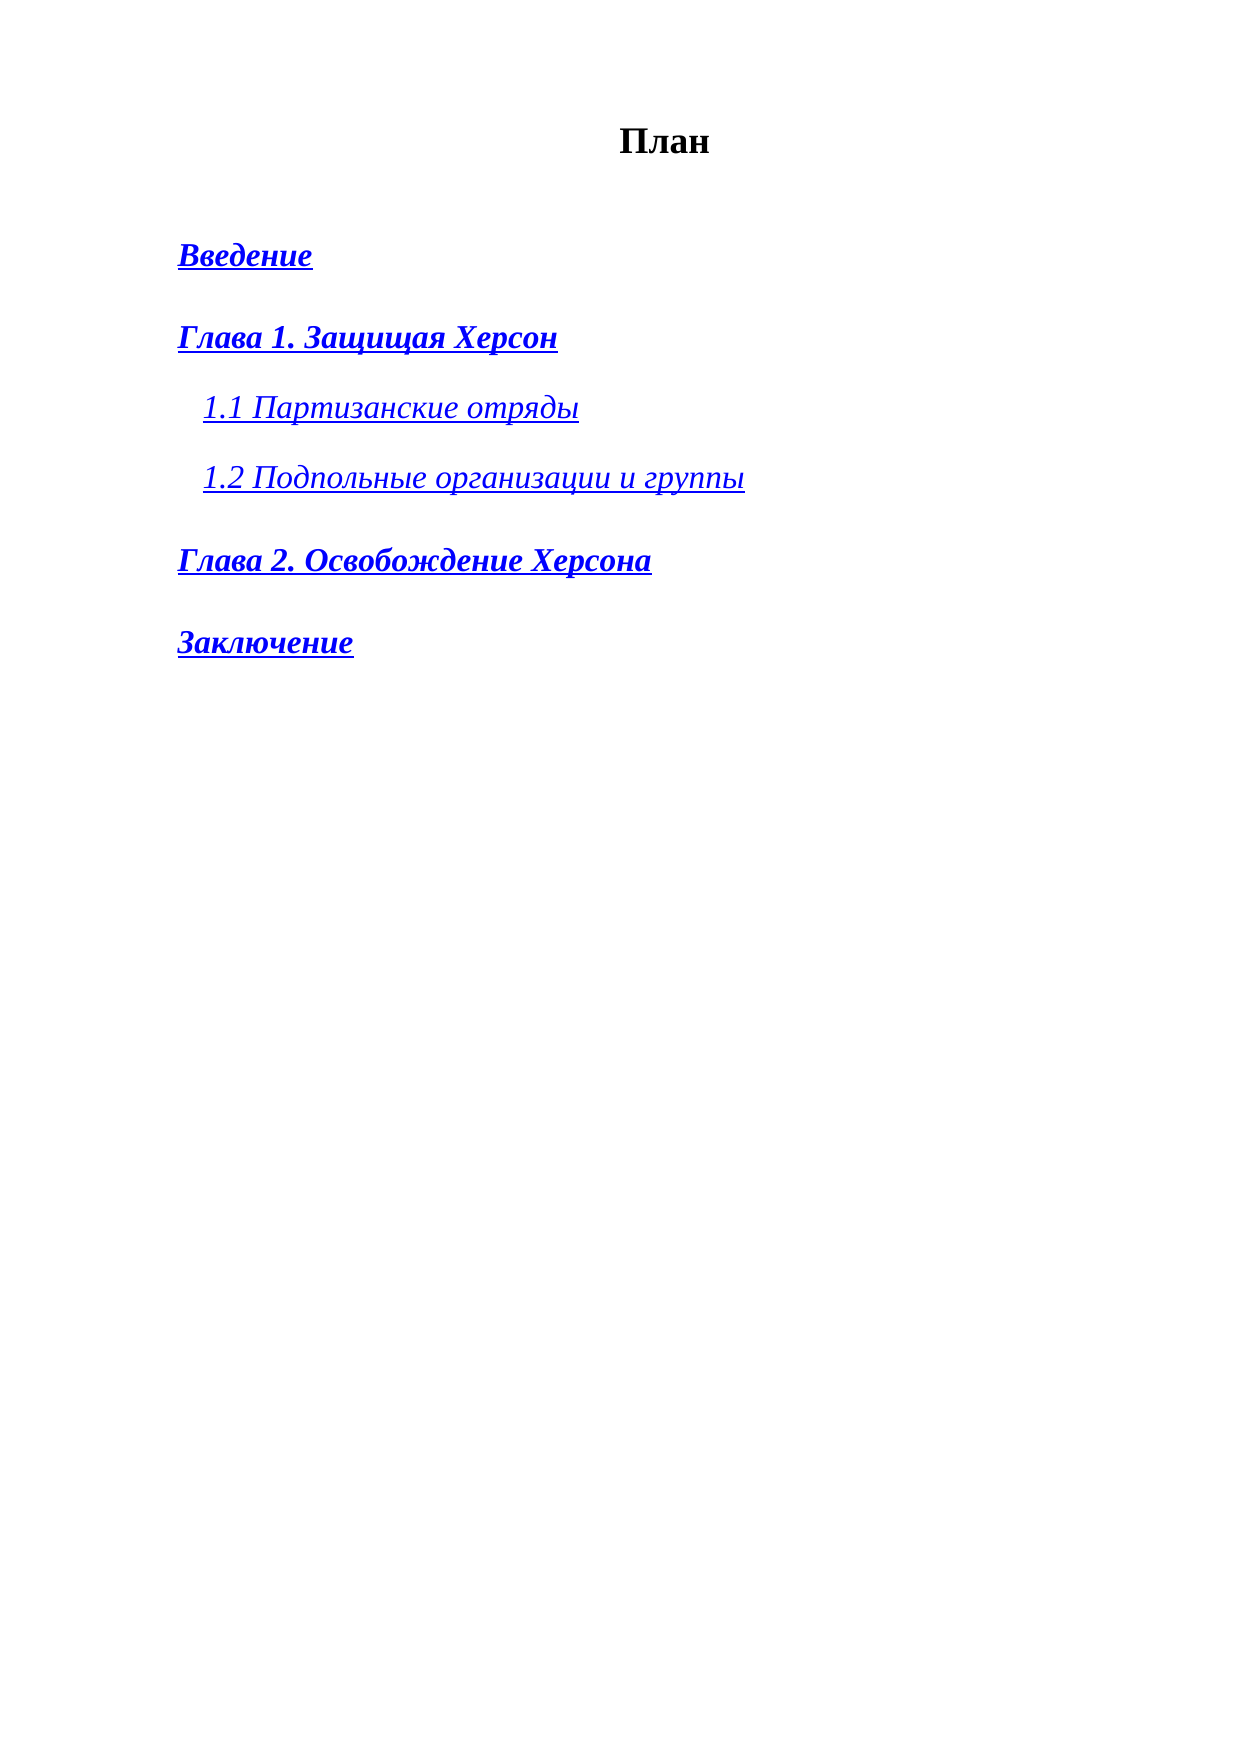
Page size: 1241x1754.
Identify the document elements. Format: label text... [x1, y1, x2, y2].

text Глава 1. Защищая Херсон 3 [177, 317, 1152, 356]
text 1.2 Подпольные организации и группы 3 [202, 457, 1152, 496]
text Заключение 9 [177, 622, 1152, 661]
text Глава 2. Освобождение Херсона 5 [177, 540, 1152, 578]
text Введение 2 [177, 235, 1152, 273]
text 1.1 Партизанские отряды 3 [202, 387, 1152, 426]
text План [177, 118, 1152, 161]
